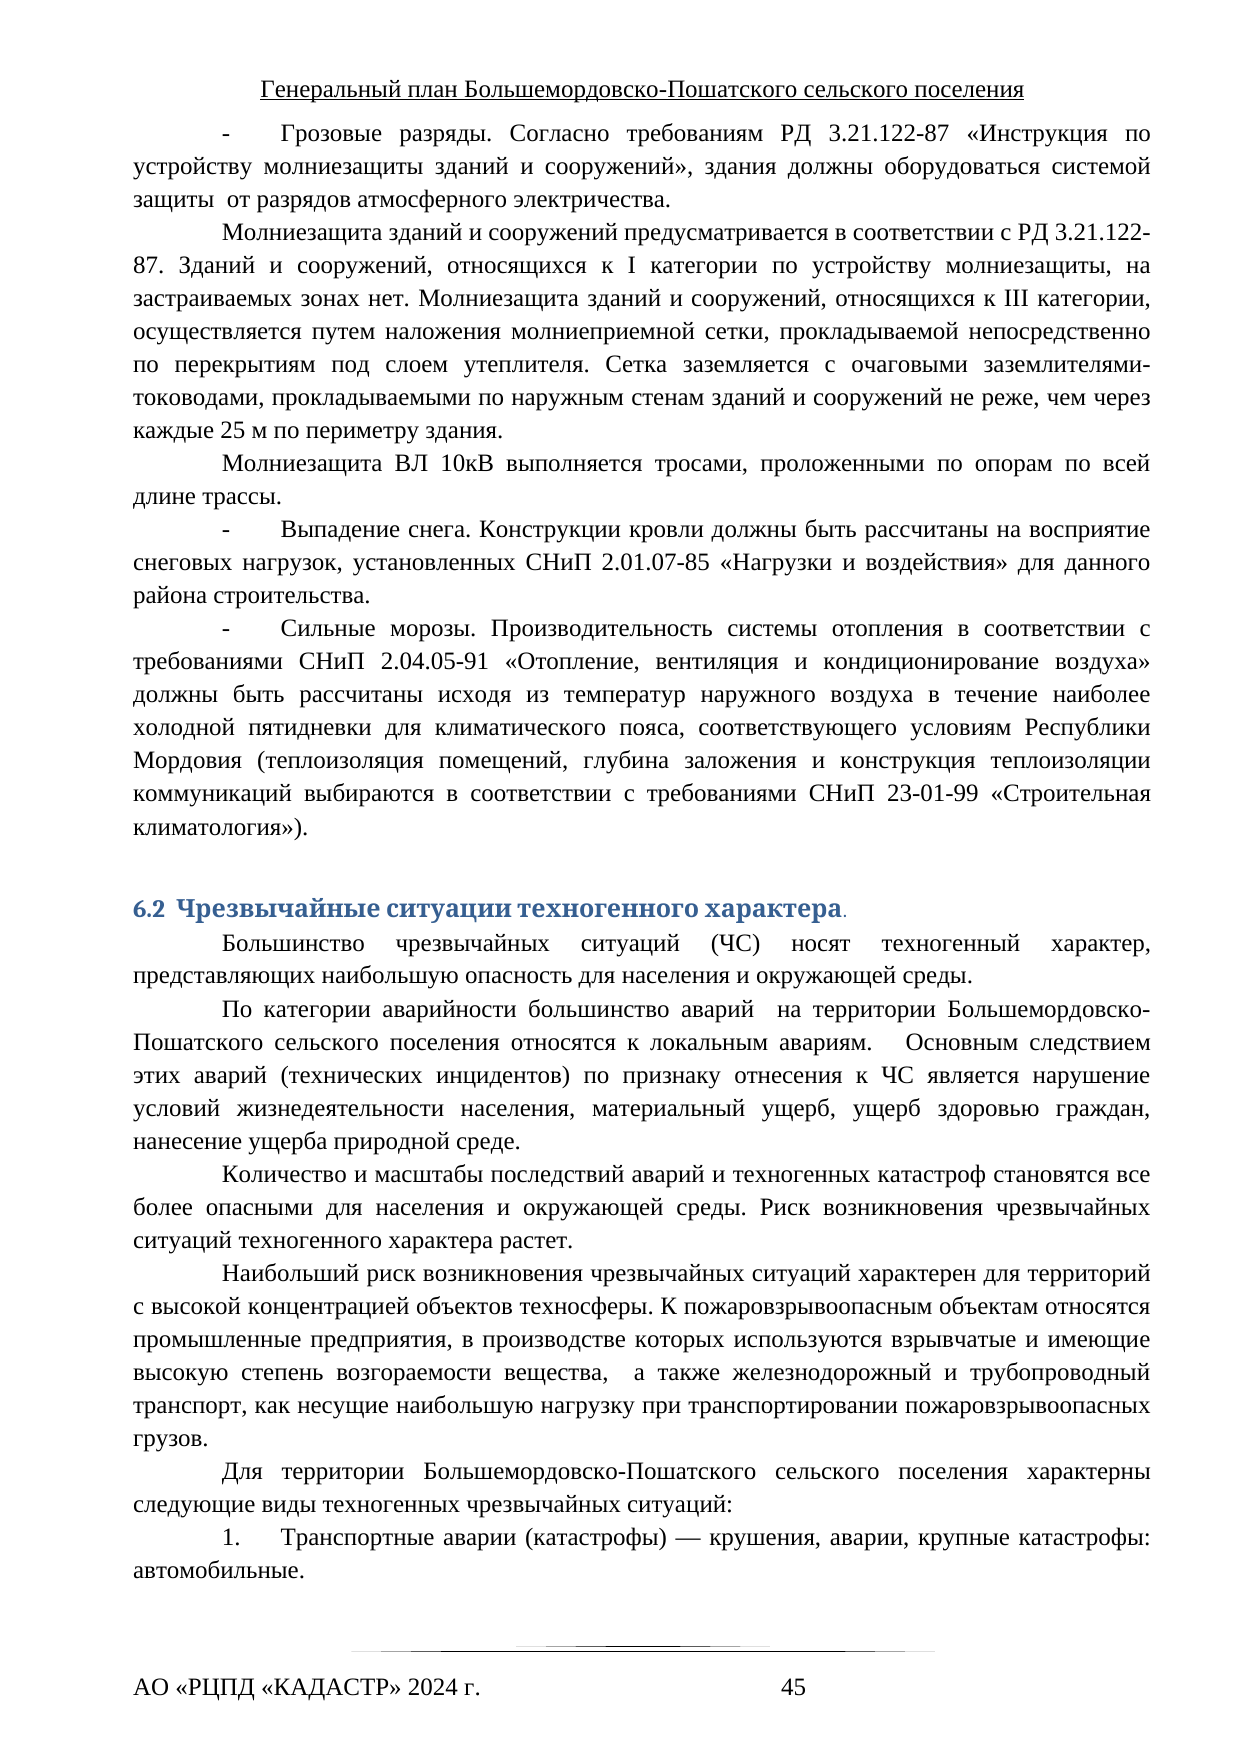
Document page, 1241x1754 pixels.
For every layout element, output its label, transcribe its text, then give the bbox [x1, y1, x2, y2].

subtitle 6.2 Чрезвычайные ситуации техногенного характера. [133, 894, 1152, 923]
text Молниезащита ВЛ 10кВ выполняется тросами, проложенными по опорам по всей длине трассы. [133, 448, 1152, 510]
text По категории аварийности большинство аварий на территории Большемордовско-Пошатского сельского поселения относятся к локальным авариям. Основным следствием этих аварий (технических инцидентов) по признаку отнесения к ЧС является нарушение условий жизнедеятельности населения, материальный ущерб, ущерб здоровью граждан, нанесение ущерба природной среде. [133, 994, 1152, 1154]
text Молниезащита зданий и сооружений предусматривается в соответствии с РД 3.21.122-87. Зданий и сооружений, относящихся к I категории по устройству молниезащиты, на застраиваемых зонах нет. Молниезащита зданий и сооружений, относящихся к III категории, осуществляется путем наложения молниеприемной сетки, прокладываемой непосредственно по перекрытиям под слоем утеплителя. Сетка заземляется с очаговыми заземлителями-тоководами, прокладываемыми по наружным стенам зданий и сооружений не реже, чем через каждые 25 м по периметру здания. [133, 217, 1152, 444]
text - Сильные морозы. Производительность системы отопления в соответствии с требованиями СНиП 2.04.05-91 «Отопление, вентиляция и кондиционирование воздуха» должны быть рассчитаны исходя из температур наружного воздуха в течение наиболее холодной пятидневки для климатического пояса, соответствующего условиям Республики Мордовия (теплоизоляция помещений, глубина заложения и конструкция теплоизоляции коммуникаций выбираются в соответствии с требованиями СНиП 23-01-99 «Строительная климатология»). [133, 613, 1152, 840]
text Количество и масштабы последствий аварий и техногенных катастроф становятся все более опасными для населения и окружающей среды. Риск возникновения чрезвычайных ситуаций техногенного характера растет. [133, 1159, 1152, 1253]
text Наибольший риск возникновения чрезвычайных ситуаций характерен для территорий с высокой концентрацией объектов техносферы. К пожаровзрывоопасным объектам относятся промышленные предприятия, в производстве которых используются взрывчатые и имеющие высокую степень возгораемости вещества, а также железнодорожный и трубопроводный транспорт, как несущие наибольшую нагрузку при транспортировании пожаровзрывоопасных грузов. [133, 1258, 1152, 1452]
text Для территории Большемордовско-Пошатского сельского поселения характерны следующие виды техногенных чрезвычайных ситуаций: [133, 1456, 1152, 1518]
text - Грозовые разряды. Согласно требованиям РД 3.21.122-87 «Инструкция по устройству молниезащиты зданий и сооружений», здания должны оборудоваться системой защиты от разрядов атмосферного электричества. [133, 118, 1152, 213]
text - Выпадение снега. Конструкции кровли должны быть рассчитаны на восприятие снеговых нагрузок, установленных СНиП 2.01.07-85 «Нагрузки и воздействия» для данного района строительства. [133, 514, 1152, 609]
text Большинство чрезвычайных ситуаций (ЧС) носят техногенный характер, представляющих наибольшую опасность для населения и окружающей среды. [133, 928, 1152, 989]
text 1. Транспортные аварии (катастрофы) — крушения, аварии, крупные катастрофы: автомобильные. [133, 1522, 1152, 1584]
